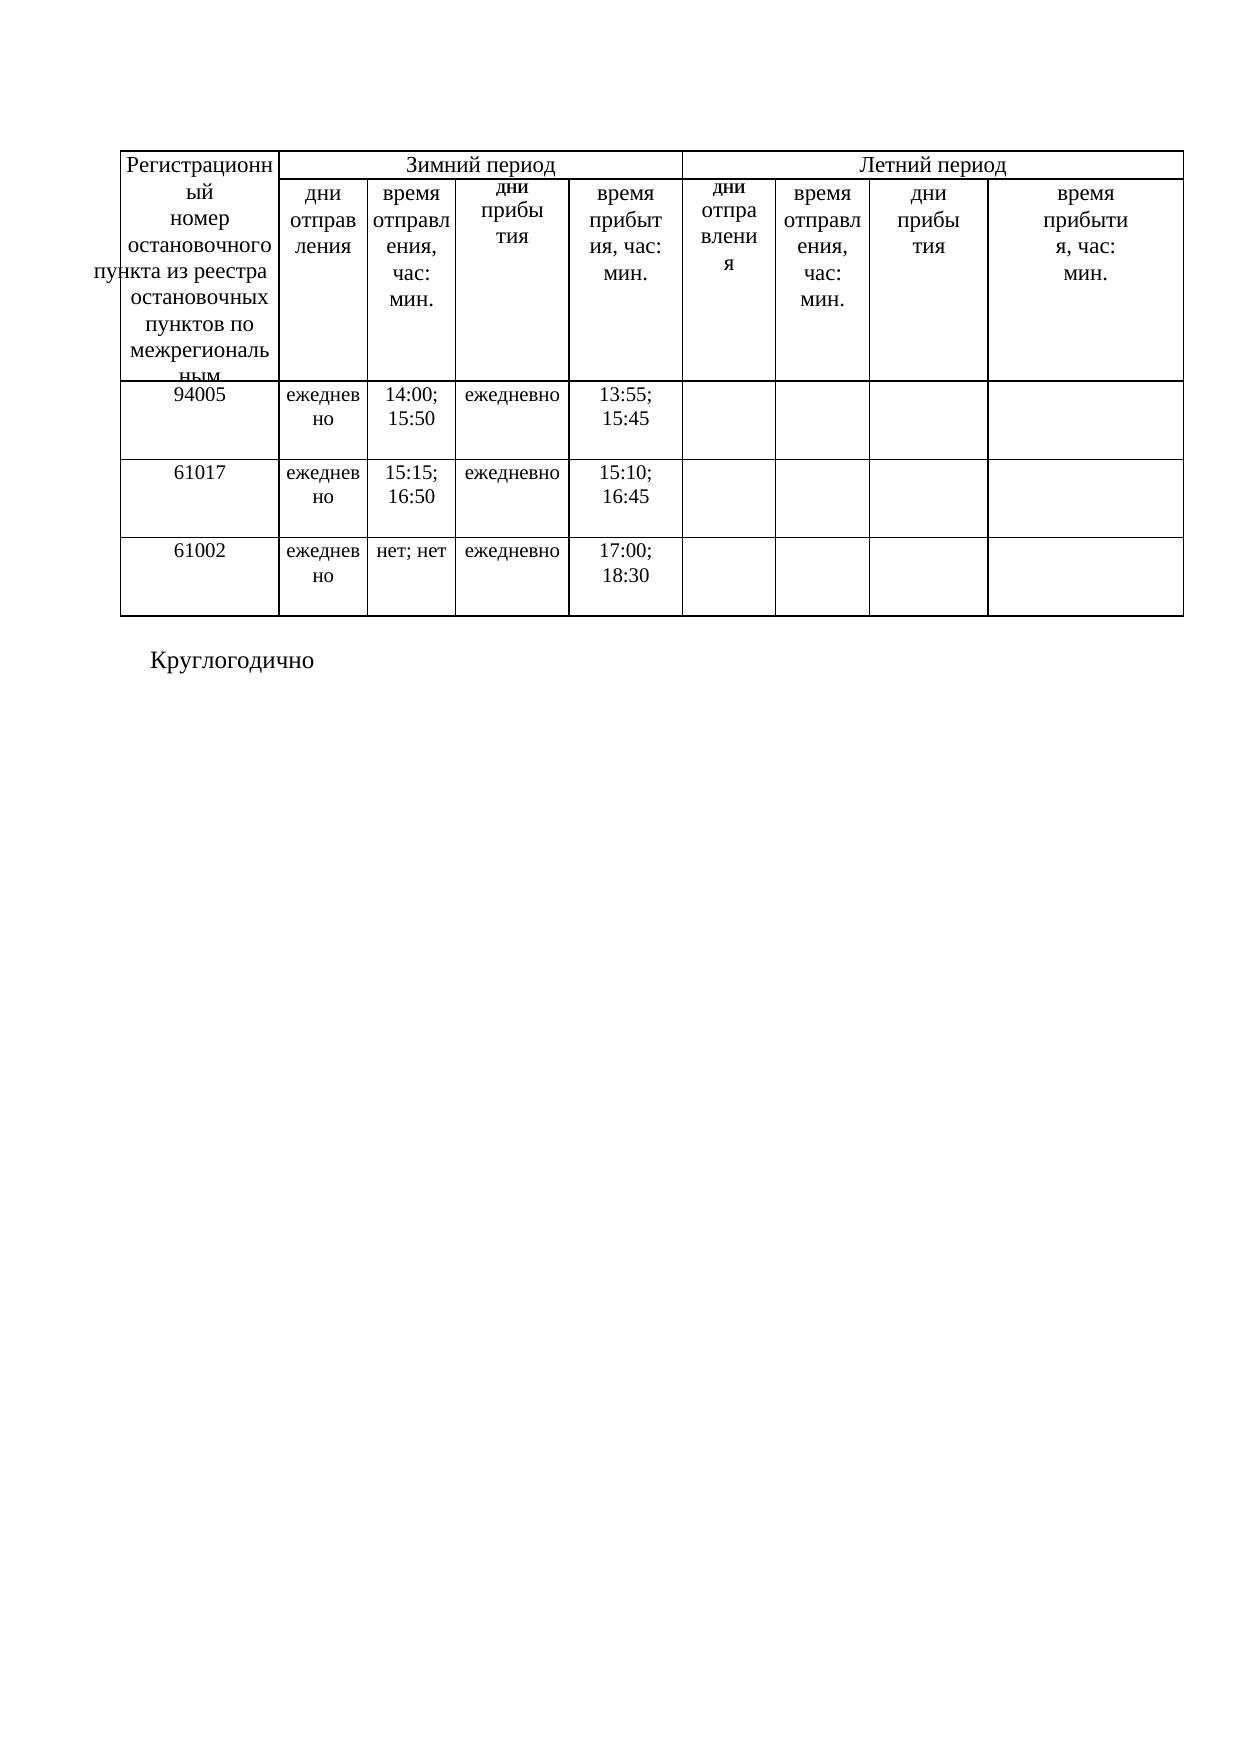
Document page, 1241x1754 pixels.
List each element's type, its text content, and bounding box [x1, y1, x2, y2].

table_cell [683, 382, 775, 458]
table_cell [776, 460, 869, 537]
table_cell ДНИ отпра влени я [683, 180, 775, 380]
table_cell 15:15; 16:50 [368, 460, 455, 537]
table_cell время прибыт ия, час: мин. [570, 180, 682, 380]
table_cell 61002 [121, 538, 278, 615]
table_cell 14:00; 15:50 [368, 382, 455, 458]
table_cell ежедневно [280, 382, 367, 458]
table_cell время отправл ения, час: мин. [776, 180, 869, 380]
table_cell ежедневно [456, 382, 568, 458]
table_cell ежедневно [280, 460, 367, 537]
table_cell [870, 538, 987, 615]
table_cell [989, 382, 1183, 458]
table_header Летний период [683, 152, 1183, 178]
table_cell ежедневно [280, 538, 367, 615]
table_cell [870, 460, 987, 537]
text Круглогодично [150, 646, 1090, 674]
table_cell дни прибы тия [870, 180, 987, 380]
table_cell ежедневно [456, 460, 568, 537]
table_cell 15:10; 16:45 [570, 460, 682, 537]
table_cell [870, 382, 987, 458]
table_cell ДНИ прибы тия [456, 180, 568, 380]
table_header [121, 152, 278, 380]
table_header Зимний период [280, 152, 682, 178]
table_cell 13:55; 15:45 [570, 382, 682, 458]
table_cell нет; нет [368, 538, 455, 615]
table_cell ежедневно [456, 538, 568, 615]
table_cell [989, 538, 1183, 615]
table_cell 17:00; 18:30 [570, 538, 682, 615]
table_cell [776, 382, 869, 458]
table_cell 61017 [121, 460, 278, 537]
table_cell [989, 460, 1183, 537]
table_cell время прибыти я, час: мин. [989, 180, 1183, 380]
table_cell дни отправ ления [280, 180, 367, 380]
table_cell время отправл ения, час: мин. [368, 180, 455, 380]
table_cell 94005 [121, 382, 278, 458]
table_cell [683, 538, 775, 615]
table_cell [776, 538, 869, 615]
table_cell [683, 460, 775, 537]
